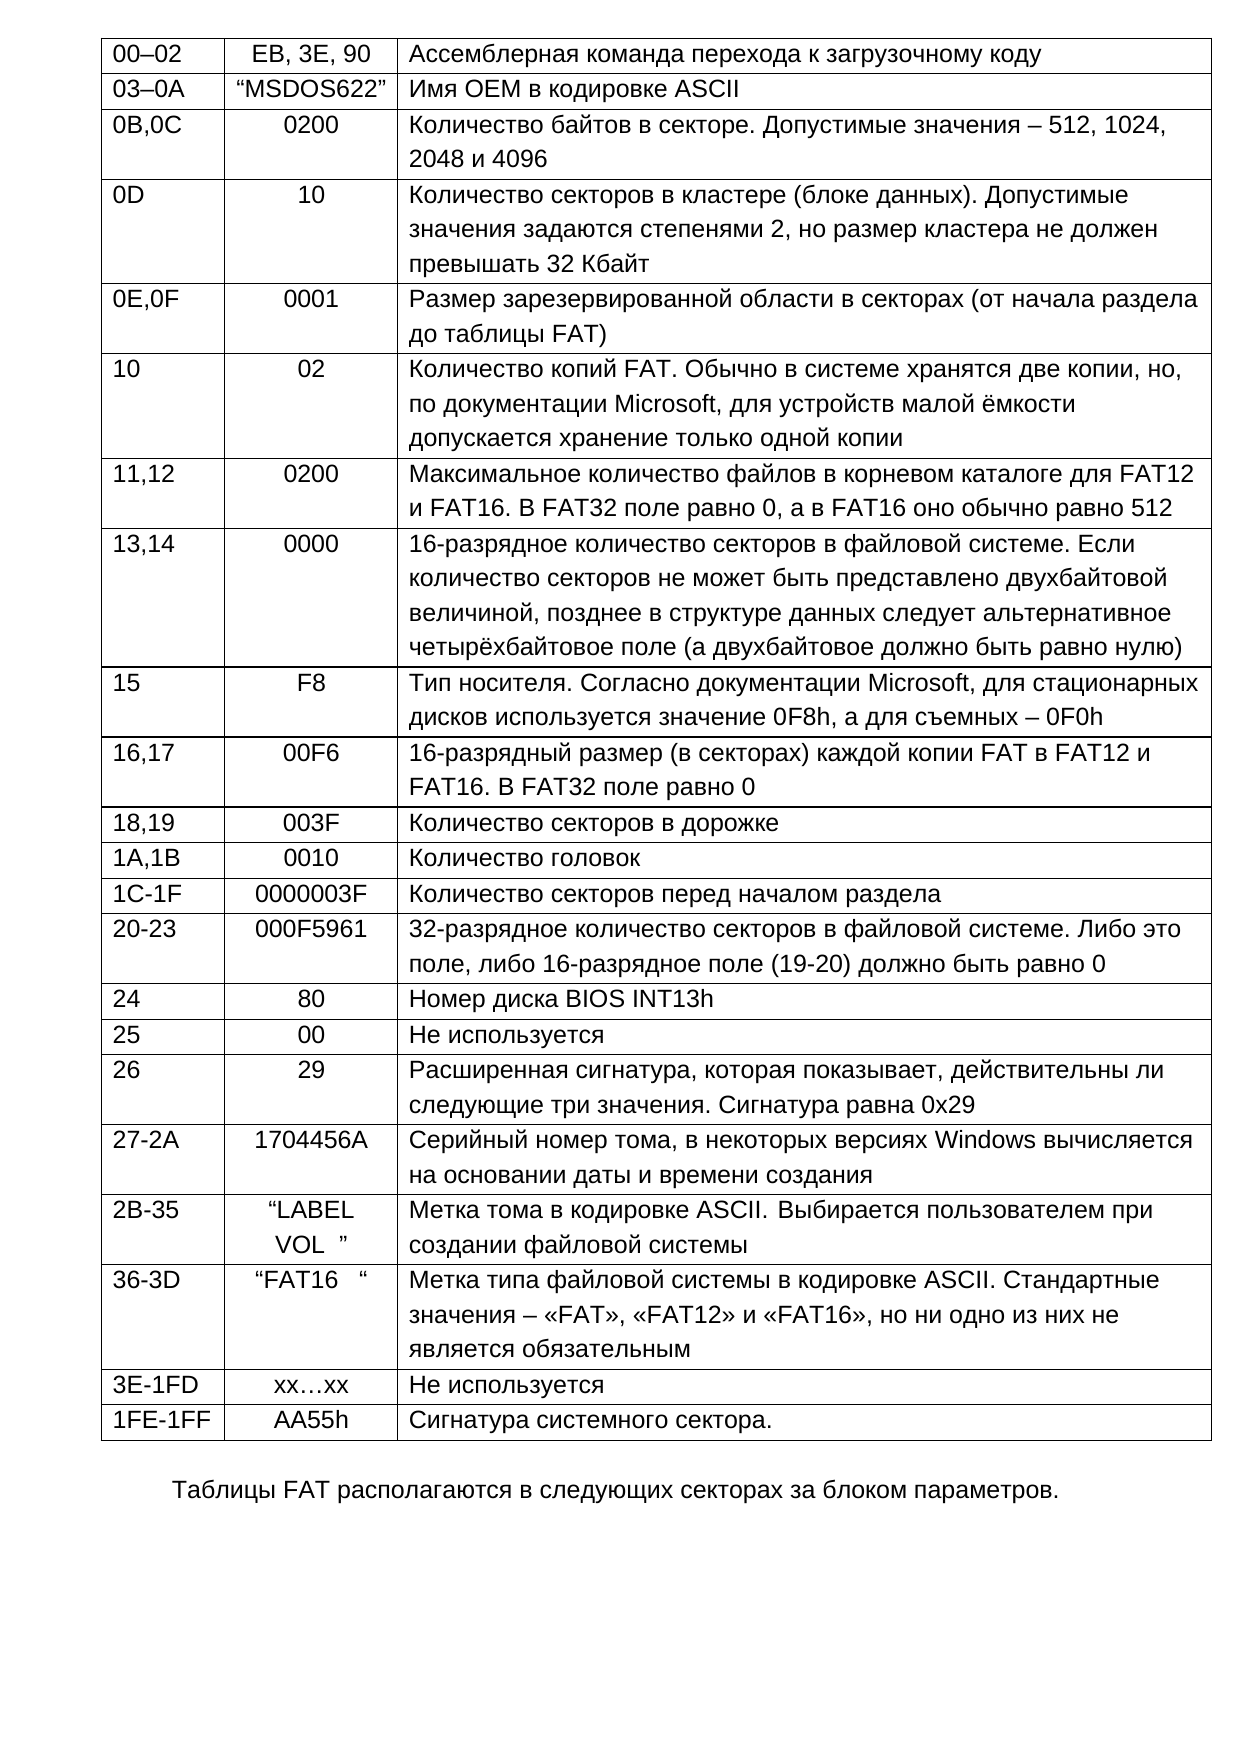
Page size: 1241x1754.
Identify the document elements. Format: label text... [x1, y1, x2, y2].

table_cell “MSDOS622” [225, 74, 397, 108]
table_cell Количество секторов в дорожке [398, 808, 1211, 842]
table_cell 0D [102, 180, 224, 283]
table_cell 24 [102, 984, 224, 1018]
table_cell 80 [225, 984, 397, 1018]
table_cell Количество байтов в секторе. Допустимые значения – 512, 1024, 2048 и 4096 [398, 110, 1211, 178]
table_cell Не используется [398, 1020, 1211, 1054]
table_cell Размер зарезервированной области в секторах (от начала раздела до таблицы FAT) [398, 284, 1211, 353]
table_cell 03–0A [102, 74, 224, 108]
table_cell 20-23 [102, 914, 224, 983]
table_cell Количество головок [398, 843, 1211, 877]
text Таблицы FAT располагаются в следующих секторах за блоком параметров. [112, 1475, 1200, 1504]
table_cell Количество секторов перед началом раздела [398, 879, 1211, 913]
table_cell 0200 [225, 110, 397, 178]
table_cell 0010 [225, 843, 397, 877]
table_cell 0000 [225, 529, 397, 666]
table_cell Метка тома в кодировке ASCII. Выбирается пользователем при создании файловой системы [398, 1195, 1211, 1264]
table_cell 15 [102, 668, 224, 736]
table_cell 0000003F [225, 879, 397, 913]
table_cell 16,17 [102, 738, 224, 806]
table_cell 32-разрядное количество секторов в файловой системе. Либо это поле, либо 16-разрядное поле (19-20) должно быть равно 0 [398, 914, 1211, 983]
table_cell xx…xx [225, 1370, 397, 1404]
table_cell Номер диска BIOS INT13h [398, 984, 1211, 1018]
table_cell “LABEL VOL ” [225, 1195, 397, 1264]
table_cell 1704456A [225, 1125, 397, 1194]
table_cell 00 [225, 1020, 397, 1054]
table_cell 16-разрядное количество секторов в файловой системе. Если количество секторов не может быть представлено двухбайтовой величиной, позднее в структуре данных следует альтернативное четырёхбайтовое поле (а двухбайтовое должно быть равно нулю) [398, 529, 1211, 666]
table_cell Серийный номер тома, в некоторых версиях Windows вычисляется на основании даты и времени создания [398, 1125, 1211, 1194]
table_cell 1C-1F [102, 879, 224, 913]
table_cell Тип носителя. Согласно документации Microsoft, для стационарных дисков используется значение 0F8h, а для съемных – 0F0h [398, 668, 1211, 736]
table_cell 1A,1B [102, 843, 224, 877]
table_cell 36-3D [102, 1265, 224, 1368]
table_cell F8 [225, 668, 397, 736]
table_cell 0200 [225, 459, 397, 527]
table_cell 00F6 [225, 738, 397, 806]
table_cell Ассемблерная команда перехода к загрузочному коду [398, 39, 1211, 73]
table_cell Метка типа файловой системы в кодировке ASCII. Стандартные значения – «FAT», «FAT12» и «FAT16», но ни одно из них не является обязательным [398, 1265, 1211, 1368]
table_cell Сигнатура системного сектора. [398, 1405, 1211, 1439]
table_cell 3E-1FD [102, 1370, 224, 1404]
table_cell 18,19 [102, 808, 224, 842]
table_cell AA55h [225, 1405, 397, 1439]
table_cell 10 [102, 354, 224, 457]
table_cell 0B,0C [102, 110, 224, 178]
table_cell 29 [225, 1055, 397, 1124]
table_cell 000F5961 [225, 914, 397, 983]
table_cell Количество секторов в кластере (блоке данных). Допустимые значения задаются степенями 2, но размер кластера не должен превышать 32 Кбайт [398, 180, 1211, 283]
table_cell 13,14 [102, 529, 224, 666]
table_cell 0E,0F [102, 284, 224, 353]
table_cell Имя OEM в кодировке ASCII [398, 74, 1211, 108]
table_cell 1FE-1FF [102, 1405, 224, 1439]
table_cell 0001 [225, 284, 397, 353]
table_cell Количество копий FAT. Обычно в системе хранятся две копии, но, по документации Microsoft, для устройств малой ёмкости допускается хранение только одной копии [398, 354, 1211, 457]
table_cell 02 [225, 354, 397, 457]
table_cell EB, 3E, 90 [225, 39, 397, 73]
table_cell 003F [225, 808, 397, 842]
table_cell 25 [102, 1020, 224, 1054]
table_cell 16-разрядный размер (в секторах) каждой копии FAT в FAT12 и FAT16. В FAT32 поле равно 0 [398, 738, 1211, 806]
table_cell 2B-35 [102, 1195, 224, 1264]
table_cell 10 [225, 180, 397, 283]
table_cell Максимальное количество файлов в корневом каталоге для FAT12 и FAT16. В FAT32 поле равно 0, а в FAT16 оно обычно равно 512 [398, 459, 1211, 527]
table_cell 11,12 [102, 459, 224, 527]
table_cell 26 [102, 1055, 224, 1124]
table_cell “FAT16 “ [225, 1265, 397, 1368]
table_cell 00–02 [102, 39, 224, 73]
table_cell Расширенная сигнатура, которая показывает, действительны ли следующие три значения. Сигнатура равна 0x29 [398, 1055, 1211, 1124]
table_cell 27-2A [102, 1125, 224, 1194]
table_cell Не используется [398, 1370, 1211, 1404]
